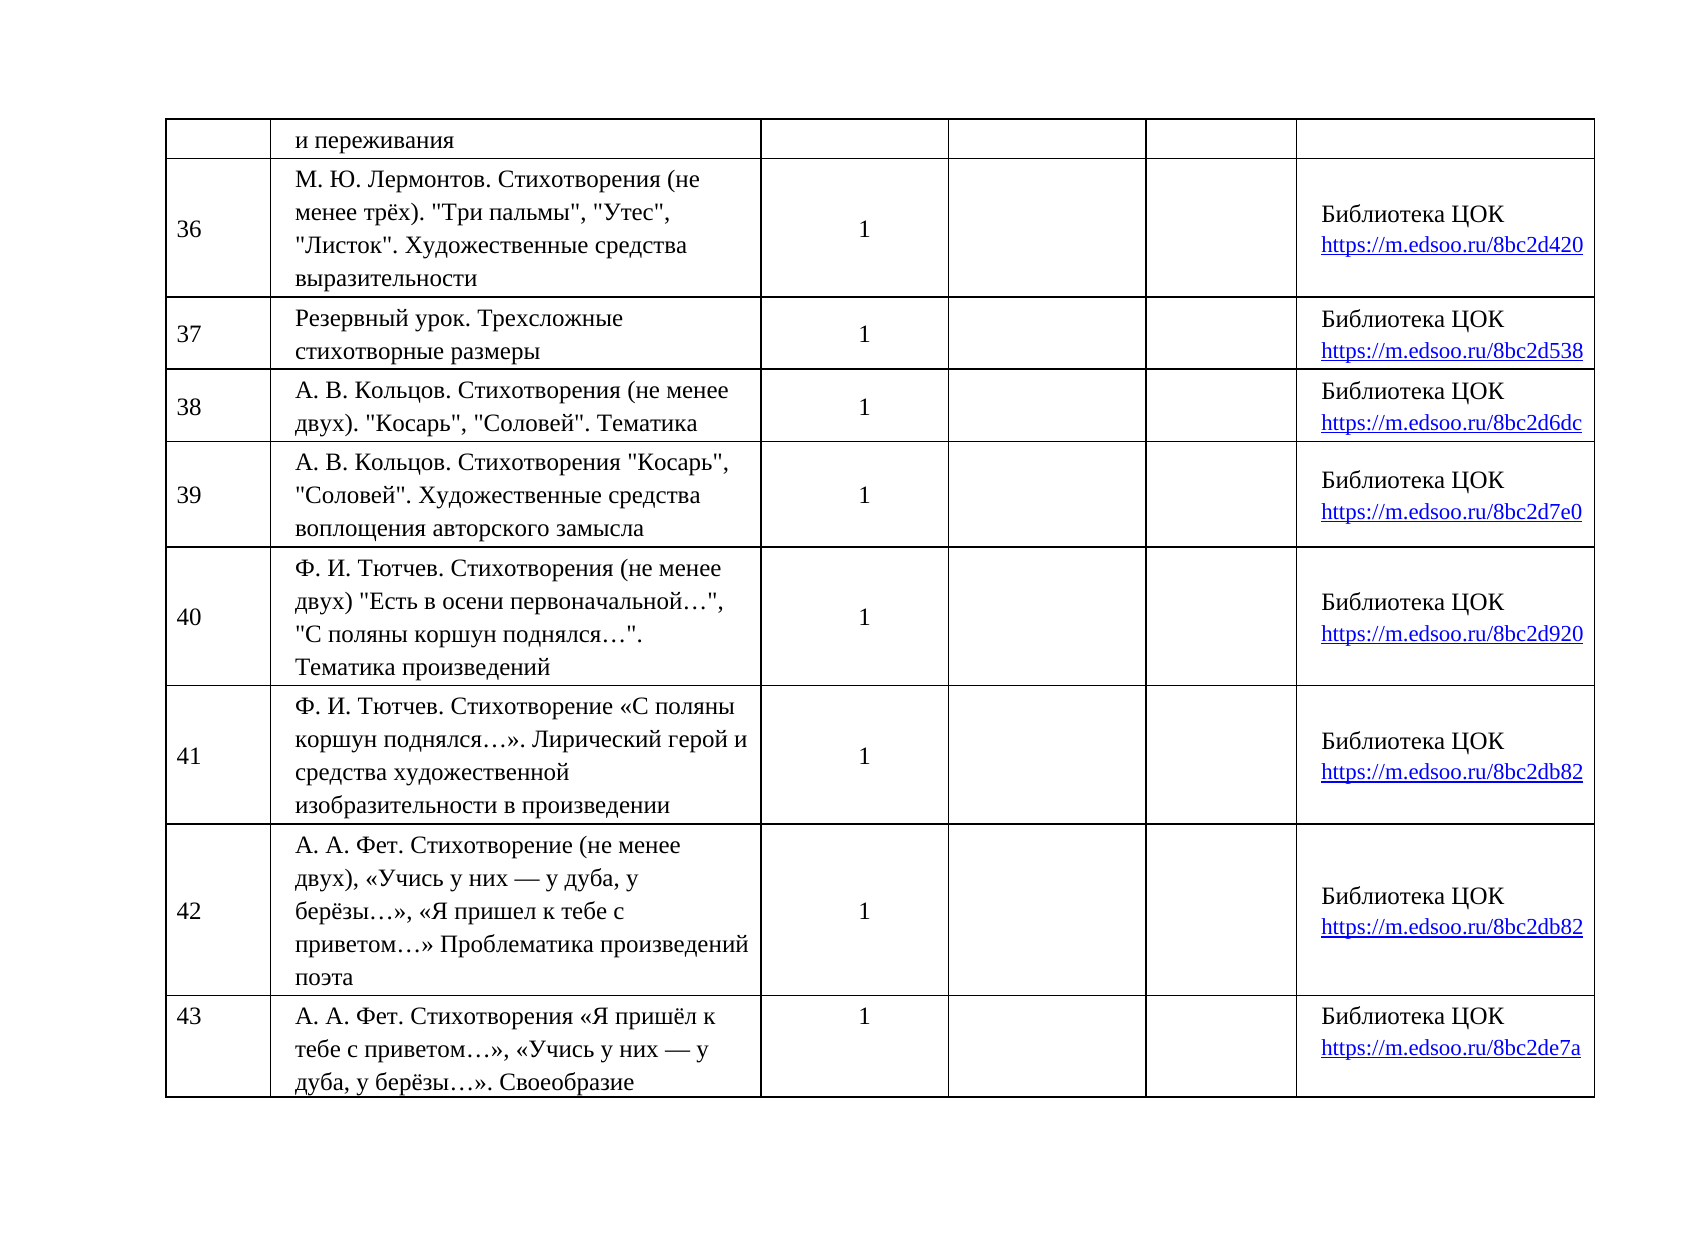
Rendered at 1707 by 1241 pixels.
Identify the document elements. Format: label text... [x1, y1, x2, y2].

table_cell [1297, 120, 1594, 157]
table_cell 1 [762, 370, 948, 441]
table_cell М. Ю. Лермонтов. Стихотворения (не менее трёх). "Три пальмы", "Утес", "Листок". Художественные средства выразительности [271, 159, 760, 296]
table_cell А. В. Кольцов. Стихотворения "Косарь", "Соловей". Художественные средства воплощения авторского замысла [271, 442, 760, 546]
table_cell Библиотека ЦОК https://m.edsoo.ru/8bc2d920 [1297, 548, 1594, 684]
table_cell [949, 442, 1145, 546]
table_cell [949, 298, 1145, 368]
table_cell Библиотека ЦОК https://m.edsoo.ru/8bc2db82 [1297, 825, 1594, 994]
table_cell 1 [762, 548, 948, 684]
table_cell [949, 548, 1145, 684]
table_cell 1 [762, 442, 948, 546]
table_cell [1147, 370, 1296, 441]
table_cell [1147, 825, 1296, 994]
table_cell 1 [762, 120, 948, 157]
table_cell [1147, 548, 1296, 684]
table_cell 38 [167, 370, 270, 441]
table_cell Библиотека ЦОК https://m.edsoo.ru/8bc2d538 [1297, 298, 1594, 368]
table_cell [1297, 996, 1594, 1096]
table_cell [1147, 442, 1296, 546]
table_cell 1 [762, 686, 948, 823]
table_cell 1 [762, 298, 948, 368]
table_cell 1 [762, 996, 948, 1096]
table_cell 37 [167, 298, 270, 368]
table_cell 42 [167, 825, 270, 994]
table_cell 43 [167, 996, 270, 1096]
table_cell 35 [167, 120, 270, 157]
table_cell Ф. И. Тютчев. Стихотворение «С поляны коршун поднялся…». Лирический герой и средства художественной изобразительности в произведении [271, 686, 760, 823]
table_cell Библиотека ЦОК https://m.edsoo.ru/8bc2db82 [1297, 686, 1594, 823]
table_cell [949, 686, 1145, 823]
table_cell [949, 370, 1145, 441]
table_cell 41 [167, 686, 270, 823]
table_cell А. А. Фет. Стихотворение (не менее двух), «Учись у них — у дуба, у берёзы…», «Я пришел к тебе с приветом…» Проблематика произведений поэта [271, 825, 760, 994]
table_cell 1 [762, 825, 948, 994]
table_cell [271, 996, 760, 1096]
table_cell Резервный урок. Трехсложные стихотворные размеры [271, 298, 760, 368]
table_cell Ф. И. Тютчев. Стихотворения (не менее двух) "Есть в осени первоначальной…", "С поляны коршун поднялся…". Тематика произведений [271, 548, 760, 684]
table_cell [1147, 996, 1296, 1096]
table_cell Библиотека ЦОК https://m.edsoo.ru/8bc2d6dc [1297, 370, 1594, 441]
table_cell [949, 120, 1145, 157]
table_cell [1147, 686, 1296, 823]
table_cell [1147, 298, 1296, 368]
table_cell 36 [167, 159, 270, 296]
table_cell [949, 825, 1145, 994]
table_cell [1147, 120, 1296, 157]
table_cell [271, 120, 760, 157]
table_cell [949, 159, 1145, 296]
table_cell 39 [167, 442, 270, 546]
table_cell Библиотека ЦОК https://m.edsoo.ru/8bc2d420 [1297, 159, 1594, 296]
table_cell [949, 996, 1145, 1096]
table_cell [1147, 159, 1296, 296]
table_cell Библиотека ЦОК https://m.edsoo.ru/8bc2d7e0 [1297, 442, 1594, 546]
table_cell А. В. Кольцов. Стихотворения (не менее двух). "Косарь", "Соловей". Тематика [271, 370, 760, 441]
table_cell 1 [762, 159, 948, 296]
table_cell 40 [167, 548, 270, 684]
